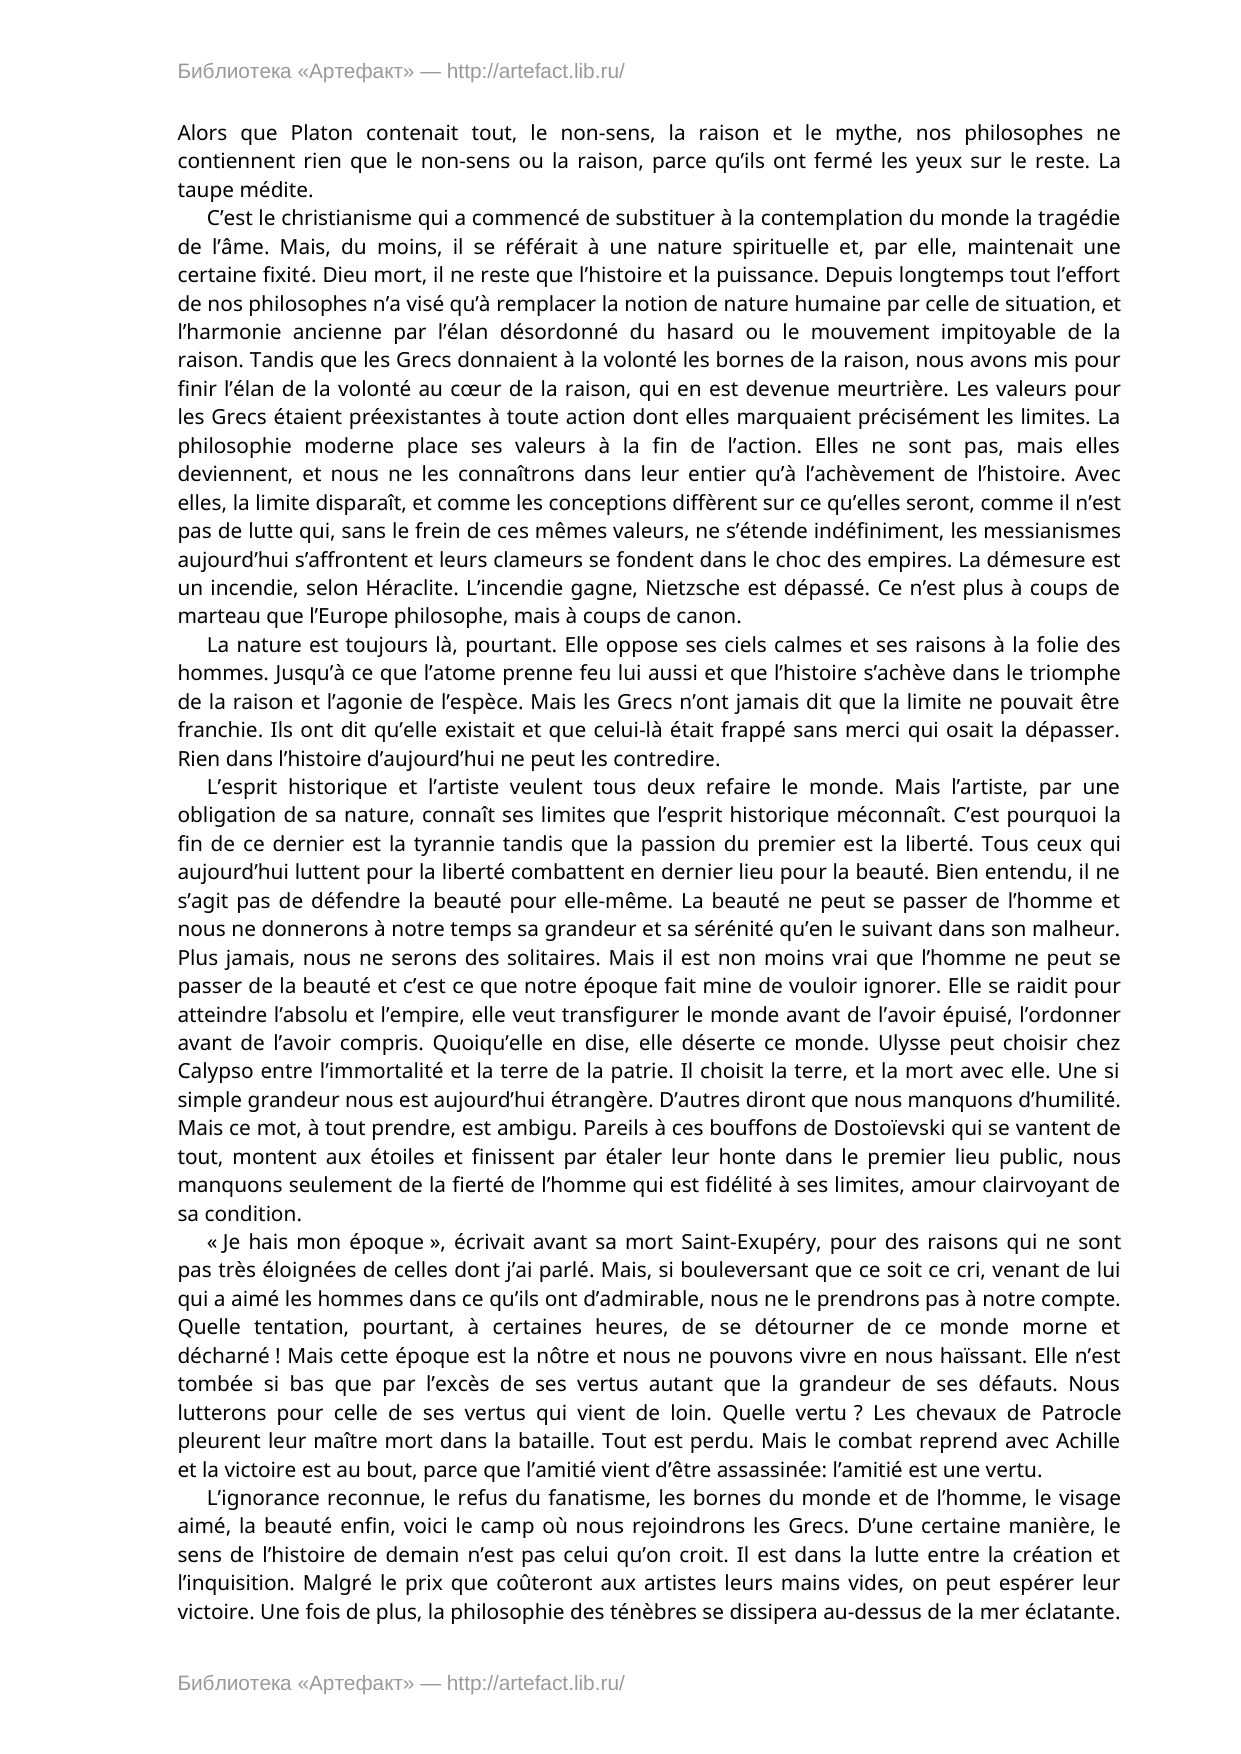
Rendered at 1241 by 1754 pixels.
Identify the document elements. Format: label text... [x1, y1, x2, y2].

text C’est le christianisme qui a commencé de substituer à la contemplation du monde la tragédie de l’âme. Mais, du moins, il se référait à une nature spirituelle et, par elle, maintenait une certaine fixité. Dieu mort, il ne reste que l’histoire et la puissance. Depuis longtemps tout l’effort de nos philosophes n’a visé qu’à remplacer la notion de nature humaine par celle de situation, et l’harmonie ancienne par l’élan désordonné du hasard ou le mouvement impitoyable de la raison. Tandis que les Grecs donnaient à la volonté les bornes de la raison, nous avons mis pour finir l’élan de la volonté au cœur de la raison, qui en est devenue meurtrière. Les valeurs pour les Grecs étaient préexistantes à toute action dont elles marquaient précisément les limites. La philosophie moderne place ses valeurs à la fin de l’action. Elles ne sont pas, mais elles deviennent, et nous ne les connaîtrons dans leur entier qu’à l’achèvement de l’histoire. Avec elles, la limite disparaît, et comme les conceptions diffèrent sur ce qu’elles seront, comme il n’est pas de lutte qui, sans le frein de ces mêmes valeurs, ne s’étende indéfiniment, les messianismes aujourd’hui s’affrontent et leurs clameurs se fondent dans le choc des empires. La démesure est un incendie, selon Héraclite. L’incendie gagne, Nietzsche est dépassé. Ce n’est plus à coups de marteau que l’Europe philosophe, mais à coups de canon. [177, 203, 1122, 630]
text « Je hais mon époque », écrivait avant sa mort Saint-Exupéry, pour des raisons qui ne sont pas très éloignées de celles dont j’ai parlé. Mais, si bouleversant que ce soit ce cri, venant de lui qui a aimé les hommes dans ce qu’ils ont d’admirable, nous ne le prendrons pas à notre compte. Quelle tentation, pourtant, à certaines heures, de se détourner de ce monde morne et décharné ! Mais cette époque est la nôtre et nous ne pouvons vivre en nous haïssant. Elle n’est tombée si bas que par l’excès de ses vertus autant que la grandeur de ses défauts. Nous lutterons pour celle de ses vertus qui vient de loin. Quelle vertu ? Les chevaux de Patrocle pleurent leur maître mort dans la bataille. Tout est perdu. Mais le combat reprend avec Achille et la victoire est au bout, parce que l’amitié vient d’être assassinée: l’amitié est une vertu. [177, 1227, 1122, 1483]
text L’esprit historique et l’artiste veulent tous deux refaire le monde. Mais l’artiste, par une obligation de sa nature, connaît ses limites que l’esprit historique méconnaît. C’est pourquoi la fin de ce dernier est la tyrannie tandis que la passion du premier est la liberté. Tous ceux qui aujourd’hui luttent pour la liberté combattent en dernier lieu pour la beauté. Bien entendu, il ne s’agit pas de défendre la beauté pour elle-même. La beauté ne peut se passer de l’homme et nous ne donnerons à notre temps sa grandeur et sa sérénité qu’en le suivant dans son malheur. Plus jamais, nous ne serons des solitaires. Mais il est non moins vrai que l’homme ne peut se passer de la beauté et c’est ce que notre époque fait mine de vouloir ignorer. Elle se raidit pour atteindre l’absolu et l’empire, elle veut transfigurer le monde avant de l’avoir épuisé, l’ordonner avant de l’avoir compris. Quoiqu’elle en dise, elle déserte ce monde. Ulysse peut choisir chez Calypso entre l’immortalité et la terre de la patrie. Il choisit la terre, et la mort avec elle. Une si simple grandeur nous est aujourd’hui étrangère. D’autres diront que nous manquons d’humilité. Mais ce mot, à tout prendre, est ambigu. Pareils à ces bouffons de Dostoïevski qui se vantent de tout, montent aux étoiles et finissent par étaler leur honte dans le premier lieu public, nous manquons seulement de la fierté de l’homme qui est fidélité à ses limites, amour clairvoyant de sa condition. [177, 772, 1122, 1227]
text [177, 118, 1122, 203]
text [177, 1483, 1122, 1625]
text La nature est toujours là, pourtant. Elle oppose ses ciels calmes et ses raisons à la folie des hommes. Jusqu’à ce que l’atome prenne feu lui aussi et que l’histoire s’achève dans le triomphe de la raison et l’agonie de l’espèce. Mais les Grecs n’ont jamais dit que la limite ne pouvait être franchie. Ils ont dit qu’elle existait et que celui-là était frappé sans merci qui osait la dépasser. Rien dans l’histoire d’aujourd’hui ne peut les contredire. [177, 630, 1122, 772]
